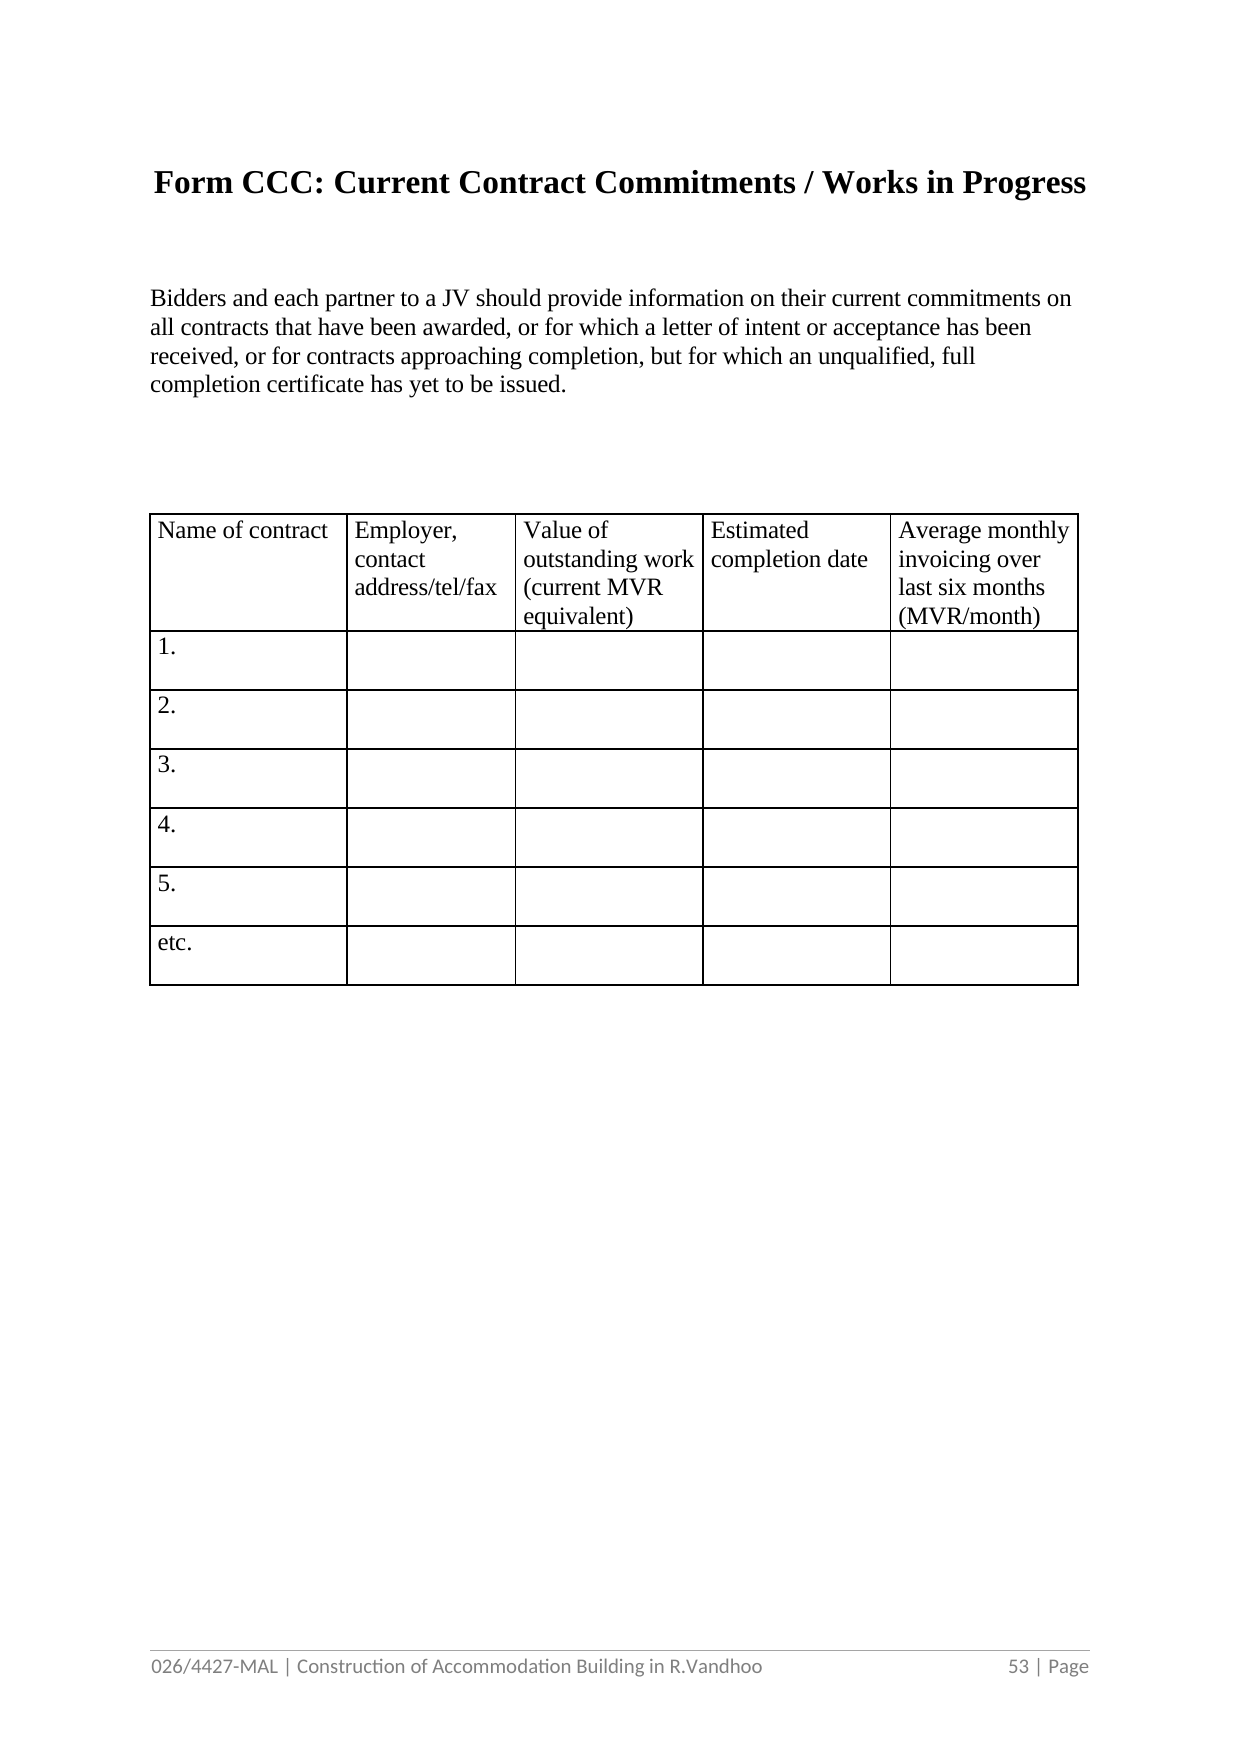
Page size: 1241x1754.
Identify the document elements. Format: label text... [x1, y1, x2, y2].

table_cell [891, 632, 1077, 689]
table_cell [891, 691, 1077, 748]
table_header Value of outstanding work (current MVR equivalent) [516, 515, 702, 630]
table_cell [891, 809, 1077, 866]
table_cell 4. [151, 809, 346, 866]
table_cell [516, 750, 702, 807]
table_cell [704, 632, 890, 689]
table_cell [516, 927, 702, 984]
table_cell [704, 809, 890, 866]
table_cell [516, 632, 702, 689]
table_header Name of contract [151, 515, 346, 630]
table_cell [516, 691, 702, 748]
table_cell [348, 632, 515, 689]
table_cell 3. [151, 750, 346, 807]
text Form CCC: Current Contract Commitments / Works in Progress [150, 162, 1090, 201]
table_cell [516, 868, 702, 925]
table_cell [348, 868, 515, 925]
table_cell [704, 868, 890, 925]
table_cell [516, 809, 702, 866]
table_cell [891, 868, 1077, 925]
table_cell etc. [151, 927, 346, 984]
table_cell 1. [151, 632, 346, 689]
table_header Average monthly invoicing over last six months (MVR/month) [891, 515, 1077, 630]
text Bidders and each partner to a JV should provide information on their current commitments on all contracts that have been awarded, or for which a letter of intent or acceptance has been received, or for contracts approaching completion, but for which an unqualified, full completion certificate has yet to be issued. [150, 283, 1090, 398]
table_cell [704, 691, 890, 748]
table_cell [704, 750, 890, 807]
table_cell [891, 750, 1077, 807]
table_cell 2. [151, 691, 346, 748]
table_cell [348, 809, 515, 866]
table_cell [348, 750, 515, 807]
table_cell [348, 927, 515, 984]
table_cell [348, 691, 515, 748]
table_header Employer, contact address/tel/fax [348, 515, 515, 630]
table_cell [704, 927, 890, 984]
table_cell [891, 927, 1077, 984]
table_cell 5. [151, 868, 346, 925]
table_header Estimated completion date [704, 515, 890, 630]
